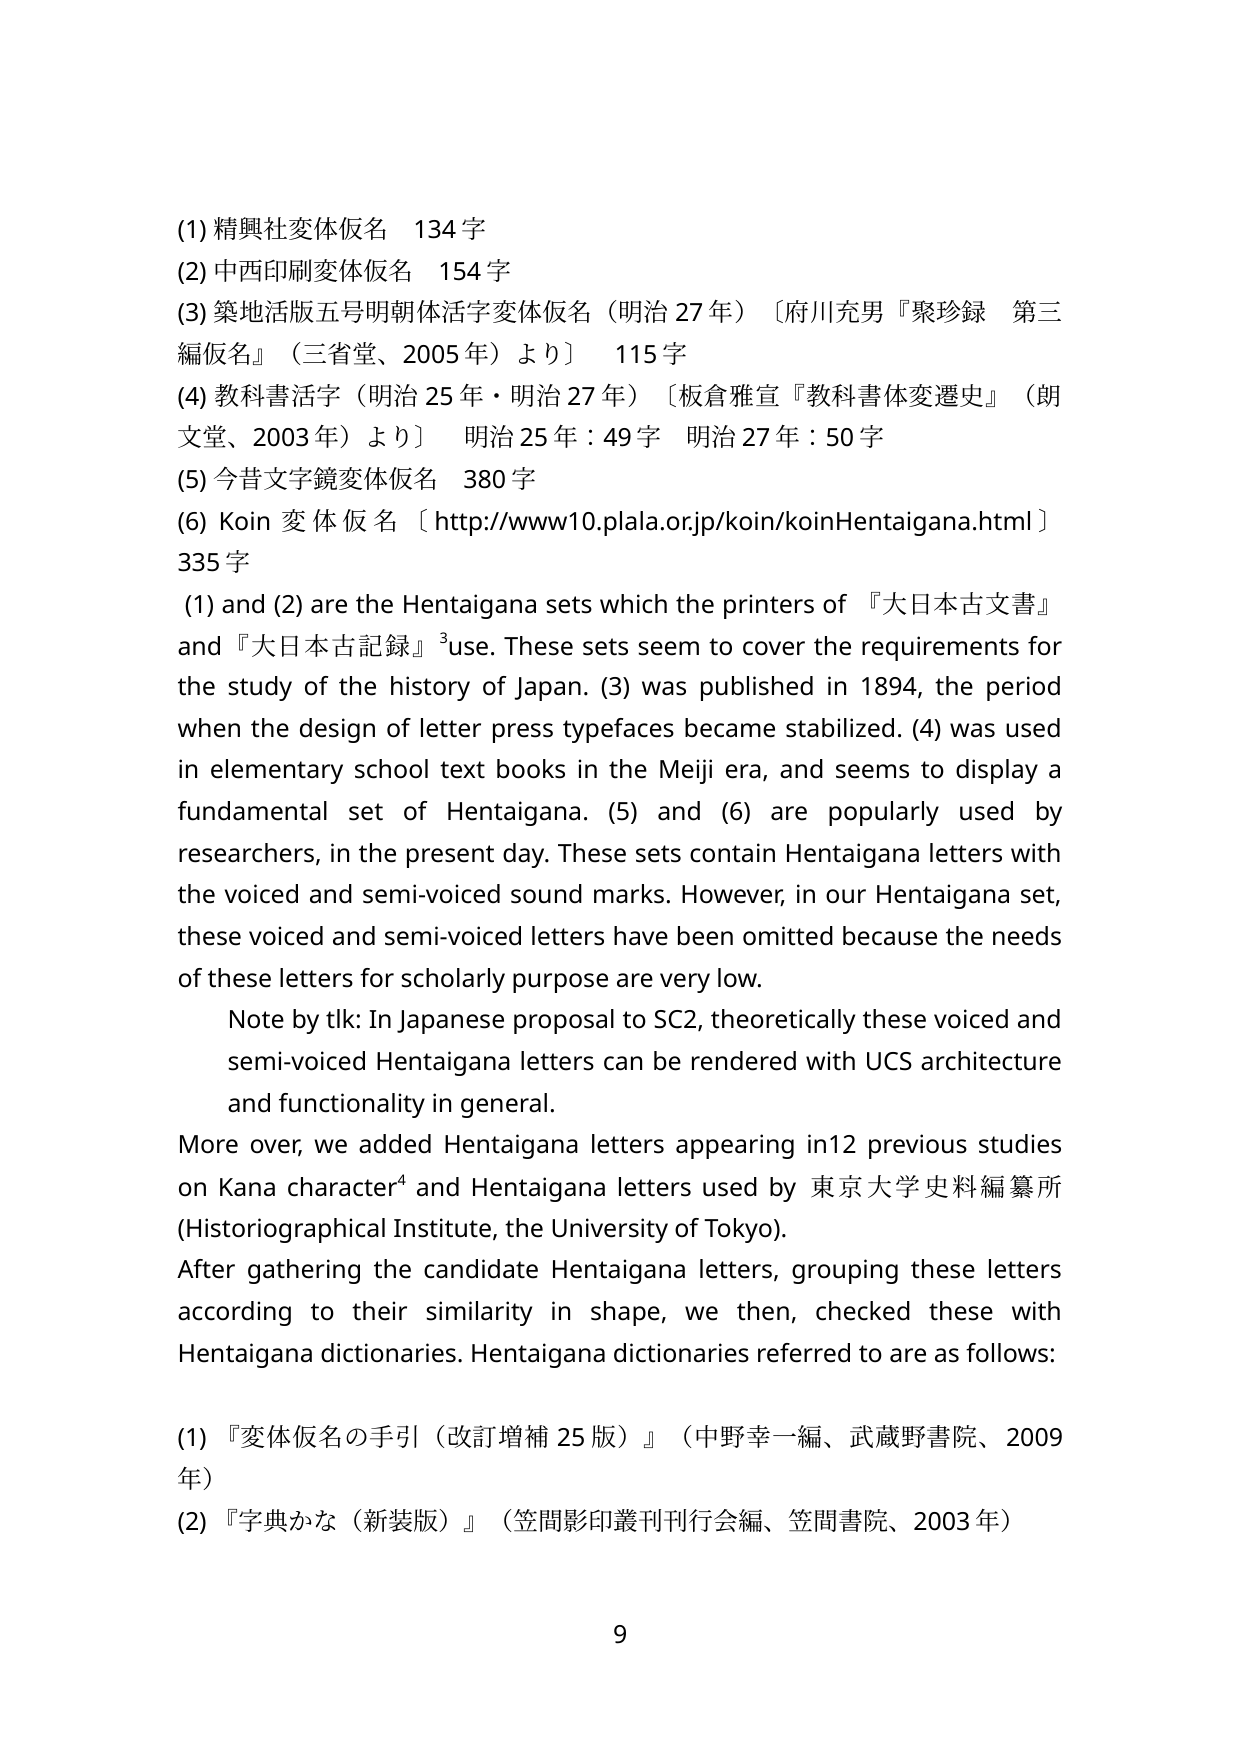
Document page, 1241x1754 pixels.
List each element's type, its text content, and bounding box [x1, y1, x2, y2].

text (2) 中西印刷変体仮名 154字 [177, 248, 1063, 290]
text (5) 今昔文字鏡変体仮名 380字 [177, 457, 1063, 498]
text (2) 『字典かな（新装版）』（笠間影印叢刊刊行会編、笠間書院、2003年） [177, 1498, 1063, 1540]
text (1) 『変体仮名の手引（改訂増補25版）』（中野幸一編、武蔵野書院、2009年） [177, 1415, 1063, 1498]
text (1) and (2) are the Hentaigana sets which the printers of 『大日本古文書』 and『大日本古記録』use. These sets seem to cover the requirements for the study of the history of Japan. (3) was published in 1894, the period when the design of letter press typefaces became stabilized. (4) was used in elementary school text books in the Meiji era, and seems to display a fundamental set of Hentaigana. (5) and (6) are popularly used by researchers, in the present day. These sets contain Hentaigana letters with the voiced and semi-voiced sound marks. However, in our Hentaigana set, these voiced and semi-voiced letters have been omitted because the needs of these letters for scholarly purpose are very low. [177, 582, 1063, 998]
text More over, we added Hentaigana letters appearing in12 previous studies on Kana character and Hentaigana letters used by 東京大学史料編纂所 (Historiographical Institute, the University of Tokyo). [177, 1123, 1063, 1248]
text Note by tlk: In Japanese proposal to SC2, theoretically these voiced and semi-voiced Hentaigana letters can be rendered with UCS architecture and functionality in general. [227, 998, 1063, 1123]
text After gathering the candidate Hentaigana letters, grouping these letters according to their similarity in shape, we then, checked these with Hentaigana dictionaries. Hentaigana dictionaries referred to are as follows: [177, 1248, 1063, 1373]
text (4) 教科書活字（明治25年・明治27年）〔板倉雅宣『教科書体変遷史』（朗文堂、2003年）より〕 明治25年：49字 明治27年：50字 [177, 373, 1063, 457]
text (1) 精興社変体仮名 134字 [177, 207, 1063, 248]
text (6) Koin変体仮名〔http://www10.plala.or.jp/koin/koinHentaigana.html〕 335字 [177, 498, 1063, 582]
text (3) 築地活版五号明朝体活字変体仮名（明治27年）〔府川充男『聚珍録 第三編仮名』（三省堂、2005年）より〕 115字 [177, 290, 1063, 373]
